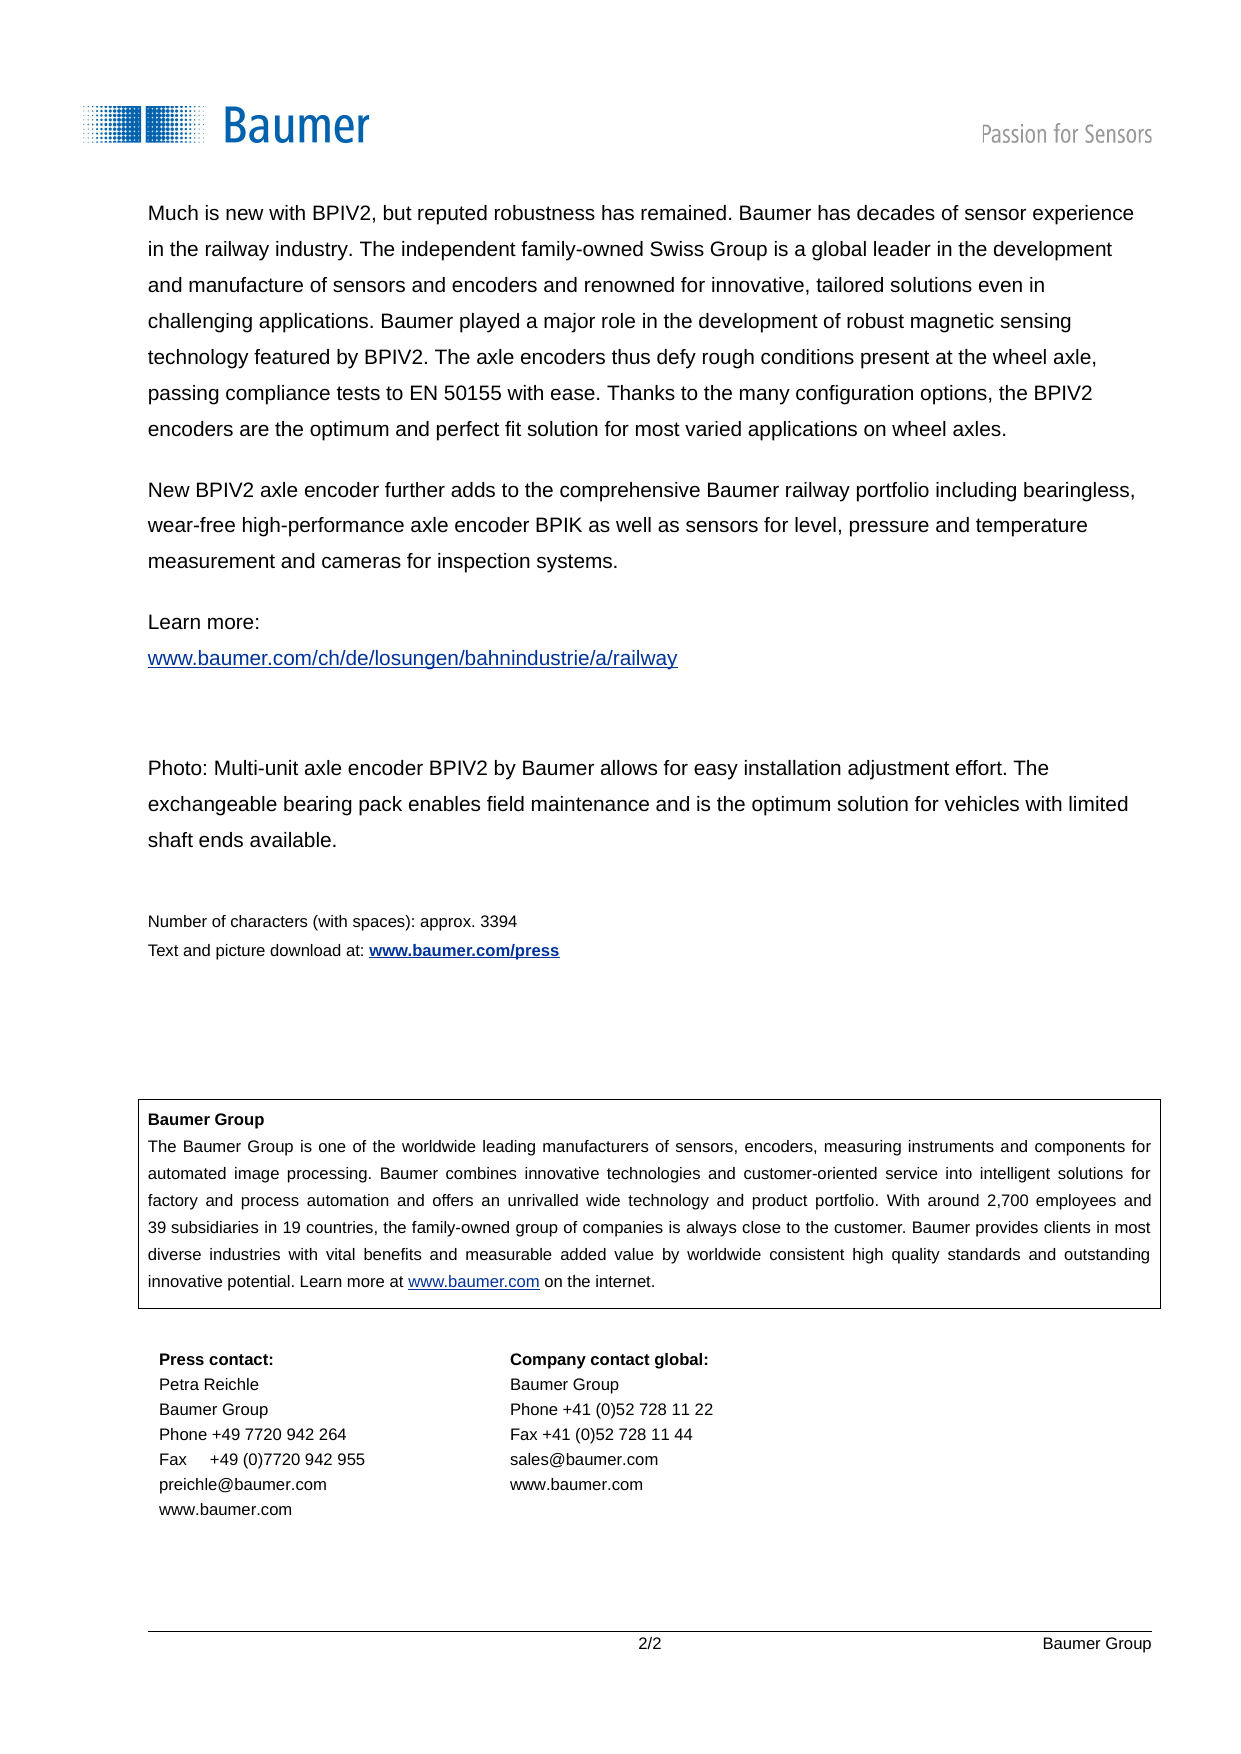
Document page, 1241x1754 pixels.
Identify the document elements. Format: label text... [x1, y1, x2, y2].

table_header Company contact global: Baumer Group Phone +41 (0)52 728 11 22 Fax +41 (0)52 728 11 44 sales@baumer.com www.baumer.com [499, 1345, 862, 1520]
text Much is new with BPIV2, but reputed robustness has remained. Baumer has decades of sensor experience in the railway industry. The independent family-owned Swiss Group is a global leader in the development and manufacture of sensors and encoders and renowned for innovative, tailored solutions even in challenging applications. Baumer played a major role in the development of robust magnetic sensing technology featured by BPIV2. The axle encoders thus defy rough conditions present at the wheel axle, passing compliance tests to EN 50155 with ease. Thanks to the many configuration options, the BPIV2 encoders are the optimum and perfect fit solution for most varied applications on wheel axles. [148, 201, 1152, 440]
text Learn more: www.baumer.com/ch/de/losungen/bahnindustrie/a/railway [148, 610, 1152, 670]
picture [83, 106, 370, 143]
table_header Press contact: Petra Reichle Baumer Group Phone +49 7720 942 264 Fax +49 (0)7720 942 955 preichle@baumer.com www.baumer.com [148, 1345, 498, 1520]
text New BPIV2 axle encoder further adds to the comprehensive Baumer railway portfolio including bearingless, wear-free high-performance axle encoder BPIK as well as sensors for level, pressure and temperature measurement and cameras for inspection systems. [148, 477, 1152, 573]
text The Baumer Group is one of the worldwide leading manufacturers of sensors, encoders, measuring instruments and components for automated image processing. Baumer combines innovative technologies and customer-oriented service into intelligent solutions for factory and process automation and offers an unrivalled wide technology and product portfolio. With around 2,700 employees and 39 subsidiaries in 19 countries, the family-owned group of companies is always close to the customer. Baumer provides clients in most diverse industries with vital benefits and measurable added value by worldwide consistent high quality standards and outstanding innovative potential. Learn more at www.baumer.com on the internet. [139, 1126, 1160, 1308]
text Number of characters (with spaces): approx. 3394 [148, 912, 1152, 931]
text Text and picture download at: www.baumer.com/press [148, 941, 1152, 960]
text Photo: Multi-unit axle encoder BPIV2 by Baumer allows for easy installation adjustment effort. The exchangeable bearing pack enables field maintenance and is the optimum solution for vehicles with limited shaft ends available. [148, 756, 1152, 851]
picture [982, 123, 1152, 143]
text Baumer Group [139, 1100, 1160, 1126]
